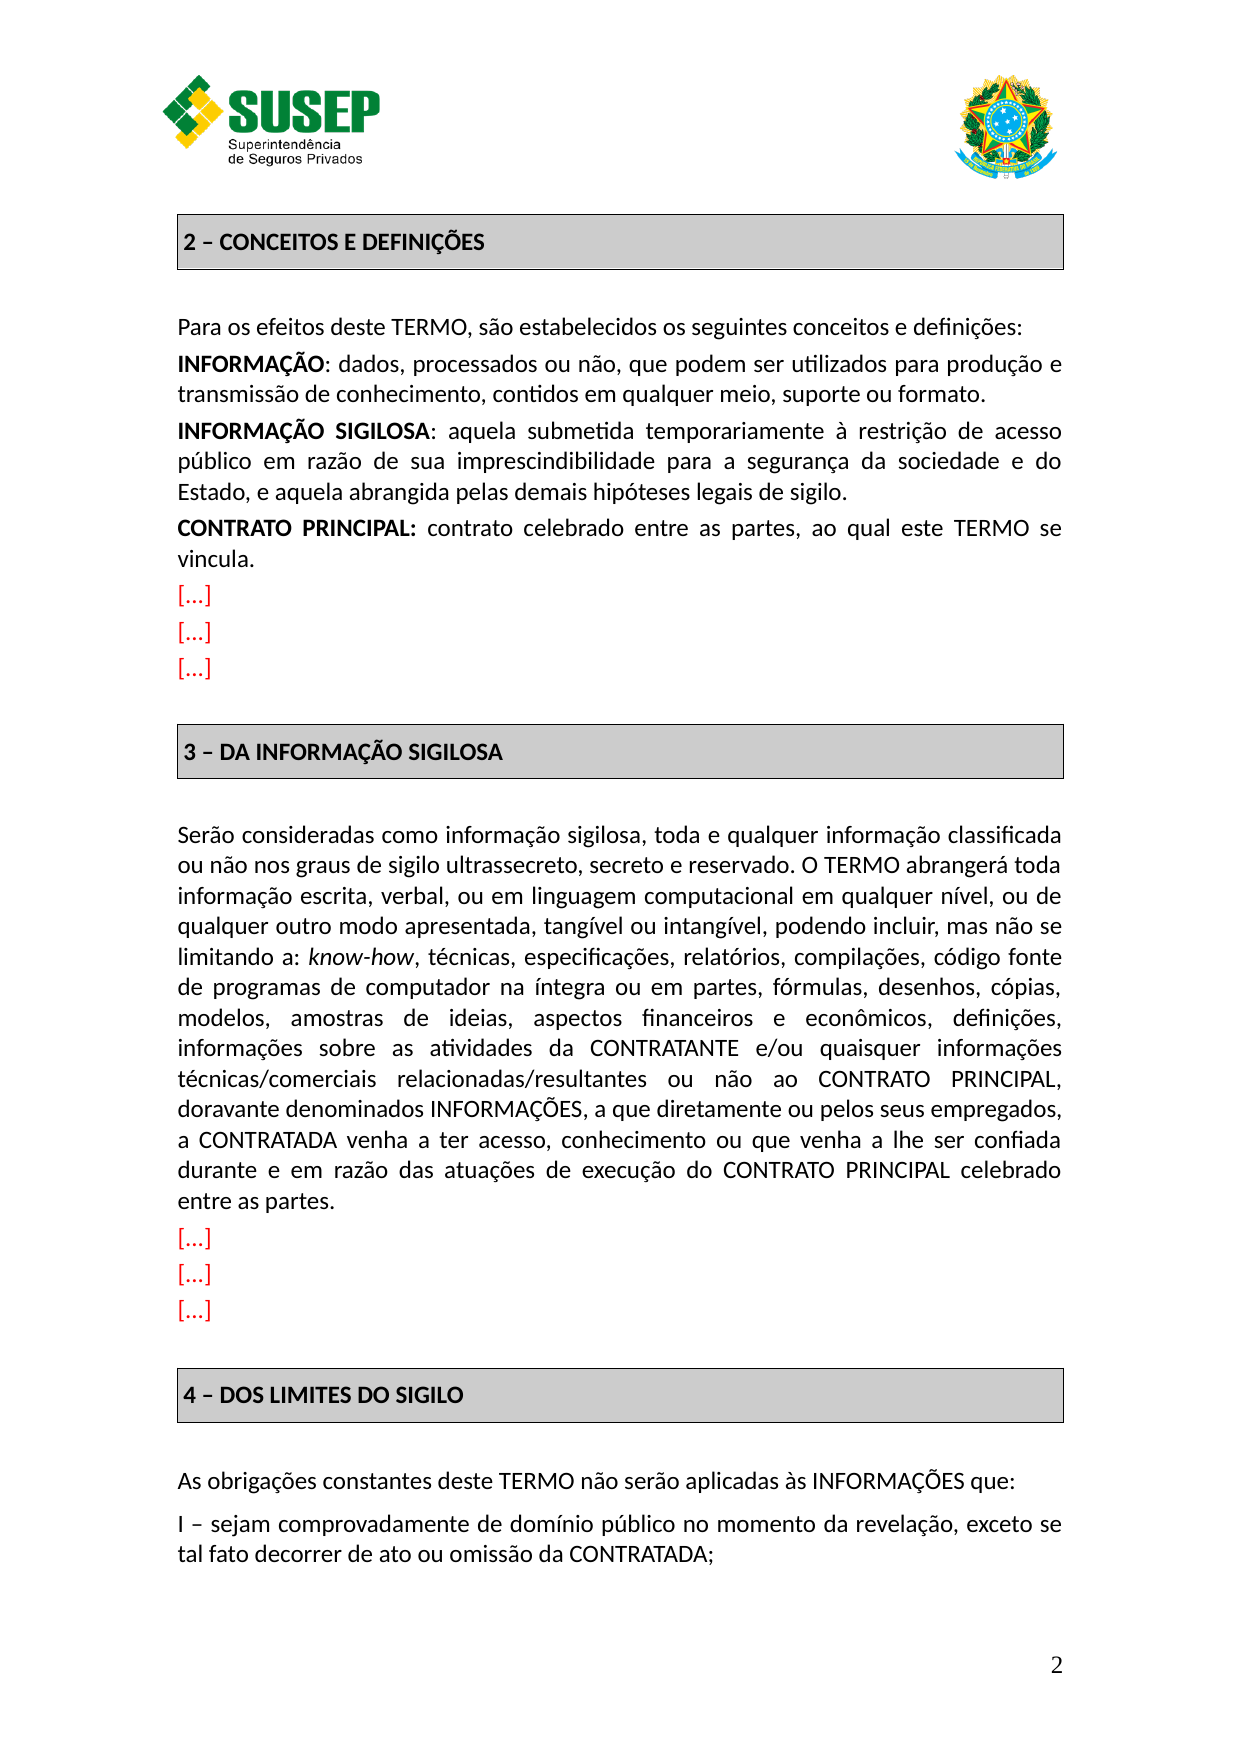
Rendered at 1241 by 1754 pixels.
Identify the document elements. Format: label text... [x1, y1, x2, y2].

text [...] [177, 579, 1063, 610]
text As obrigações constantes deste TERMO não serão aplicadas às INFORMAÇÕES que: [177, 1465, 1063, 1495]
table_header 2 – CONCEITOS E DEFINIÇÕES [178, 215, 1063, 268]
text [...] [177, 1222, 1063, 1252]
table_header 3 – DA INFORMAÇÃO SIGILOSA [178, 725, 1063, 778]
text Serão consideradas como informação sigilosa, toda e qualquer informação classificada ou não nos graus de sigilo ultrassecreto, secreto e reservado. O TERMO abrangerá toda informação escrita, verbal, ou em linguagem computacional em qualquer nível, ou de qualquer outro modo apresentada, tangível ou intangível, podendo incluir, mas não se limitando a: know-how, técnicas, especificações, relatórios, compilações, código fonte de programas de computador na íntegra ou em partes, fórmulas, desenhos, cópias, modelos, amostras de ideias, aspectos financeiros e econômicos, definições, informações sobre as atividades da CONTRATANTE e/ou quaisquer informações técnicas/comerciais relacionadas/resultantes ou não ao CONTRATO PRINCIPAL, doravante denominados INFORMAÇÕES, a que diretamente ou pelos seus empregados, a CONTRATADA venha a ter acesso, conhecimento ou que venha a lhe ser confiada durante e em razão das atuações de execução do CONTRATO PRINCIPAL celebrado entre as partes. [177, 819, 1063, 1216]
text INFORMAÇÃO SIGILOSA: aquela submetida temporariamente à restrição de acesso público em razão de sua imprescindibilidade para a segurança da sociedade e do Estado, e aquela abrangida pelas demais hipóteses legais de sigilo. [177, 415, 1063, 506]
text [...] [177, 1294, 1063, 1325]
text [...] [177, 652, 1063, 683]
text CONTRATO PRINCIPAL: contrato celebrado entre as partes, ao qual este TERMO se vincula. [177, 512, 1063, 573]
text [...] [177, 1258, 1063, 1289]
picture [162, 75, 380, 168]
text Para os efeitos deste TERMO, são estabelecidos os seguintes conceitos e definições: [177, 311, 1063, 342]
text INFORMAÇÃO: dados, processados ou não, que podem ser utilizados para produção e transmissão de conhecimento, contidos em qualquer meio, suporte ou formato. [177, 348, 1063, 409]
text [...] [177, 616, 1063, 646]
table_header 4 – DOS LIMITES DO SIGILO [178, 1369, 1063, 1422]
picture [972, 158, 986, 166]
picture [954, 75, 1058, 179]
text I – sejam comprovadamente de domínio público no momento da revelação, exceto se tal fato decorrer de ato ou omissão da CONTRATADA; [177, 1508, 1063, 1569]
